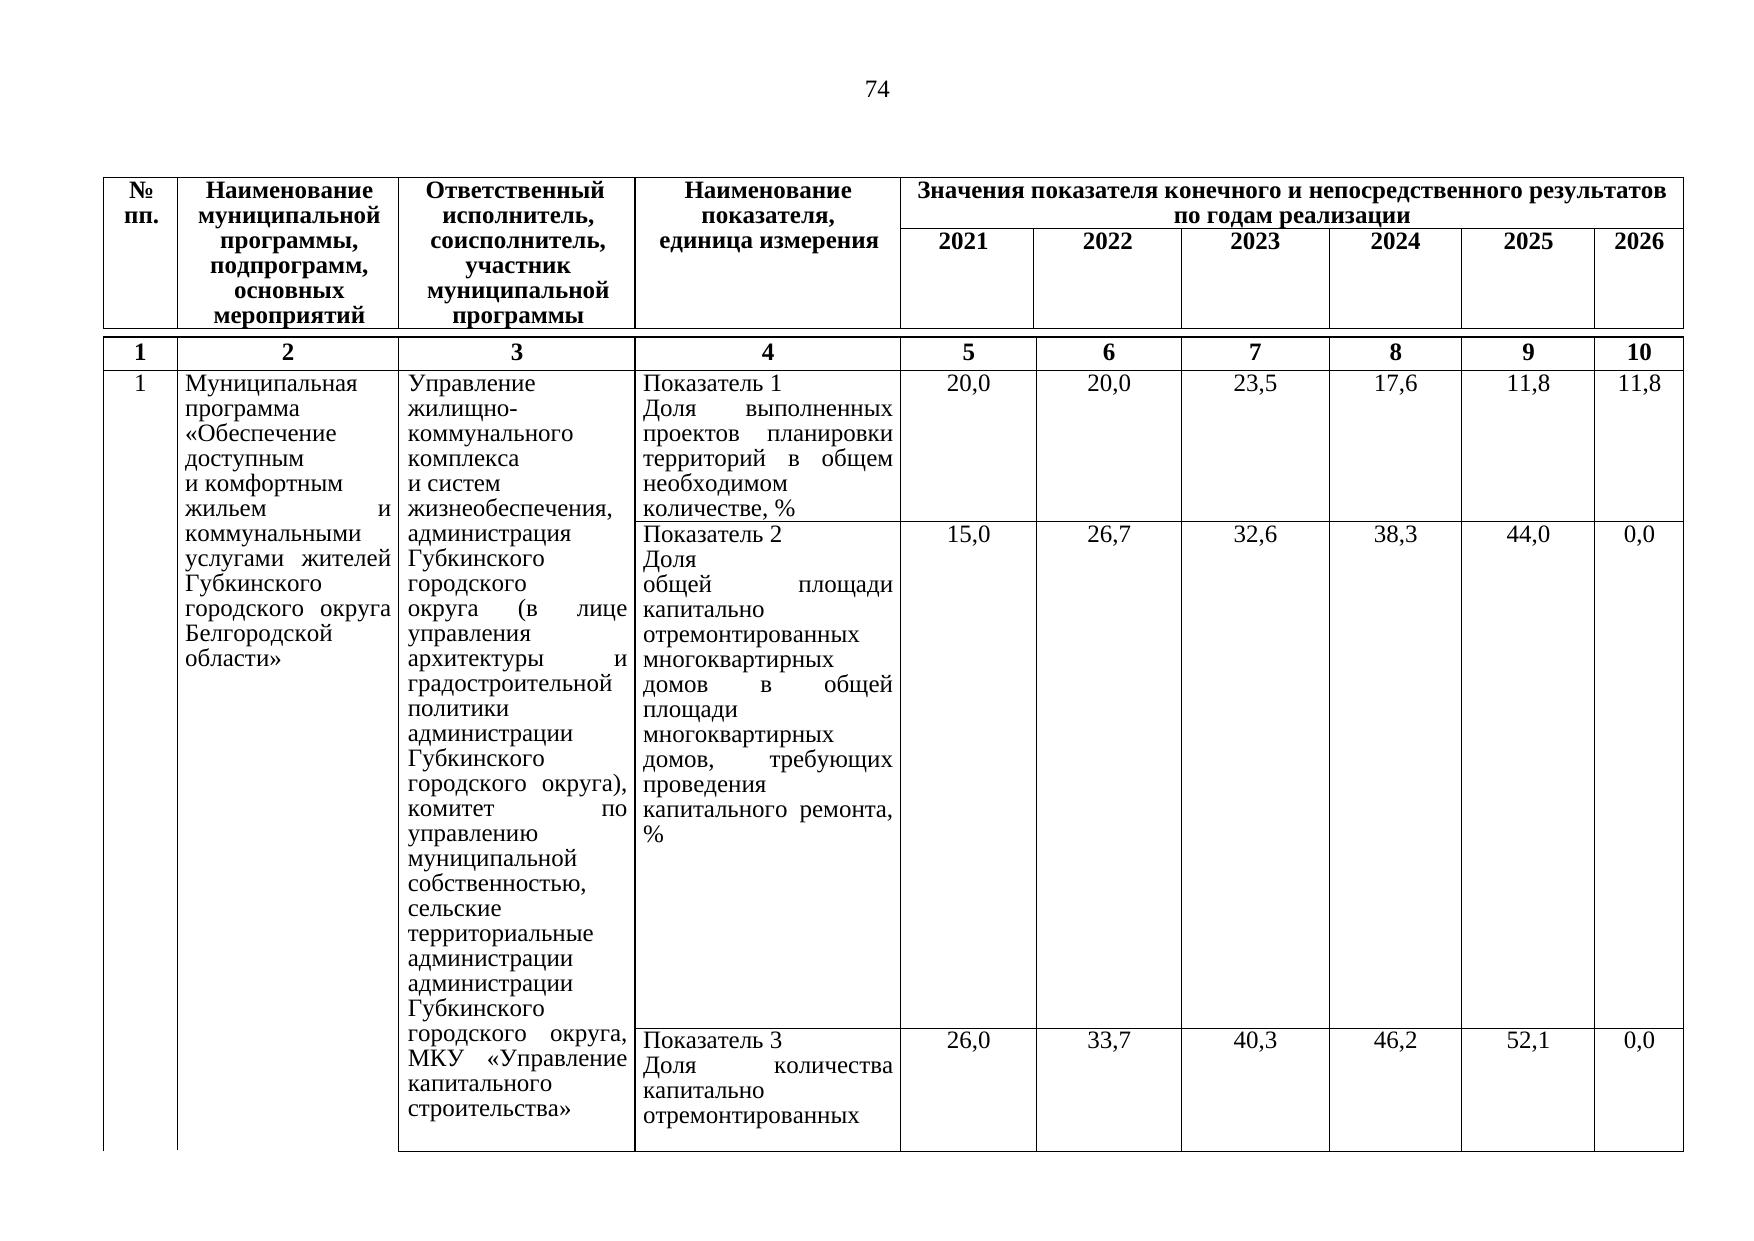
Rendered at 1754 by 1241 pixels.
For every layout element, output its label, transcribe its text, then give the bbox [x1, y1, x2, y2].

table_cell 26,0 [901, 1029, 1036, 1151]
table_cell 2021 [901, 229, 1033, 328]
table_cell 0,0 [1595, 1029, 1683, 1151]
table_cell 38,3 [1330, 522, 1461, 1027]
table_cell 20,0 [1037, 371, 1181, 521]
table_header № пп. [104, 178, 177, 328]
table_header 1 [104, 338, 177, 370]
table_header Ответственный исполнитель, соисполнитель, участник муниципальной программы [399, 178, 634, 328]
table_cell 17,6 [1330, 371, 1461, 521]
table_cell 33,7 [1037, 1029, 1181, 1151]
table_header 3 [399, 338, 634, 370]
table_header 7 [1182, 338, 1329, 370]
table_header Наименование показателя, единица измерения [636, 178, 900, 328]
table_cell 32,6 [1182, 522, 1329, 1027]
table_header Наименование муниципальной программы, подпрограмм, основных мероприятий [178, 178, 398, 328]
table_cell 2025 [1462, 229, 1594, 328]
table_header 5 [901, 338, 1036, 370]
table_cell 11,8 [1462, 371, 1594, 521]
table_cell 15,0 [901, 522, 1036, 1027]
table_cell 44,0 [1462, 522, 1594, 1027]
table_cell 0,0 [1595, 522, 1683, 1027]
table_header Значения показателя конечного и непосредственного результатов по годам реализации [901, 178, 1683, 228]
table_cell 2024 [1330, 229, 1461, 328]
table_header 4 [636, 338, 900, 370]
table_cell 2022 [1034, 229, 1181, 328]
table_cell 20,0 [901, 371, 1036, 521]
table_cell 46,2 [1330, 1029, 1461, 1151]
table_cell 23,5 [1182, 371, 1329, 521]
table_header 8 [1330, 338, 1461, 370]
table_cell 40,3 [1182, 1029, 1329, 1151]
table_header 9 [1462, 338, 1594, 370]
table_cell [636, 1029, 900, 1151]
table_cell Показатель 1 Доля выполненных проектов планировки территорий в общем необходимом количестве, % [636, 371, 900, 521]
table_cell 11,8 [1595, 371, 1683, 521]
table_cell 26,7 [1037, 522, 1181, 1027]
table_cell 2026 [1595, 229, 1683, 328]
table_cell Муниципальная программа «Обеспечение доступным и комфортным жильем и коммунальными услугами жителей Губкинского городского округа Белгородской области» [177, 371, 398, 1151]
table_header 6 [1037, 338, 1181, 370]
table_cell 1 [104, 371, 177, 1151]
table_cell 52,1 [1462, 1029, 1594, 1151]
table_cell Управление жилищно-коммунального комплекса и систем жизнеобеспечения, администрация Губкинского городского округа (в лице управления архитектуры и градостроительной политики администрации Губкинского городского округа), комитет по управлению муниципальной собственностью, сельские территориальные администрации администрации Губкинского городского округа, МКУ «Управление капитального строительства» [399, 371, 634, 1151]
table_header 2 [178, 338, 398, 370]
table_cell 2023 [1182, 229, 1329, 328]
table_header 10 [1595, 338, 1683, 370]
table_cell Показатель 2 Доля общей площади капитально отремонтированных многоквартирных домов в общей площади многоквартирных домов, требующих проведения капитального ремонта, % [636, 522, 900, 1027]
